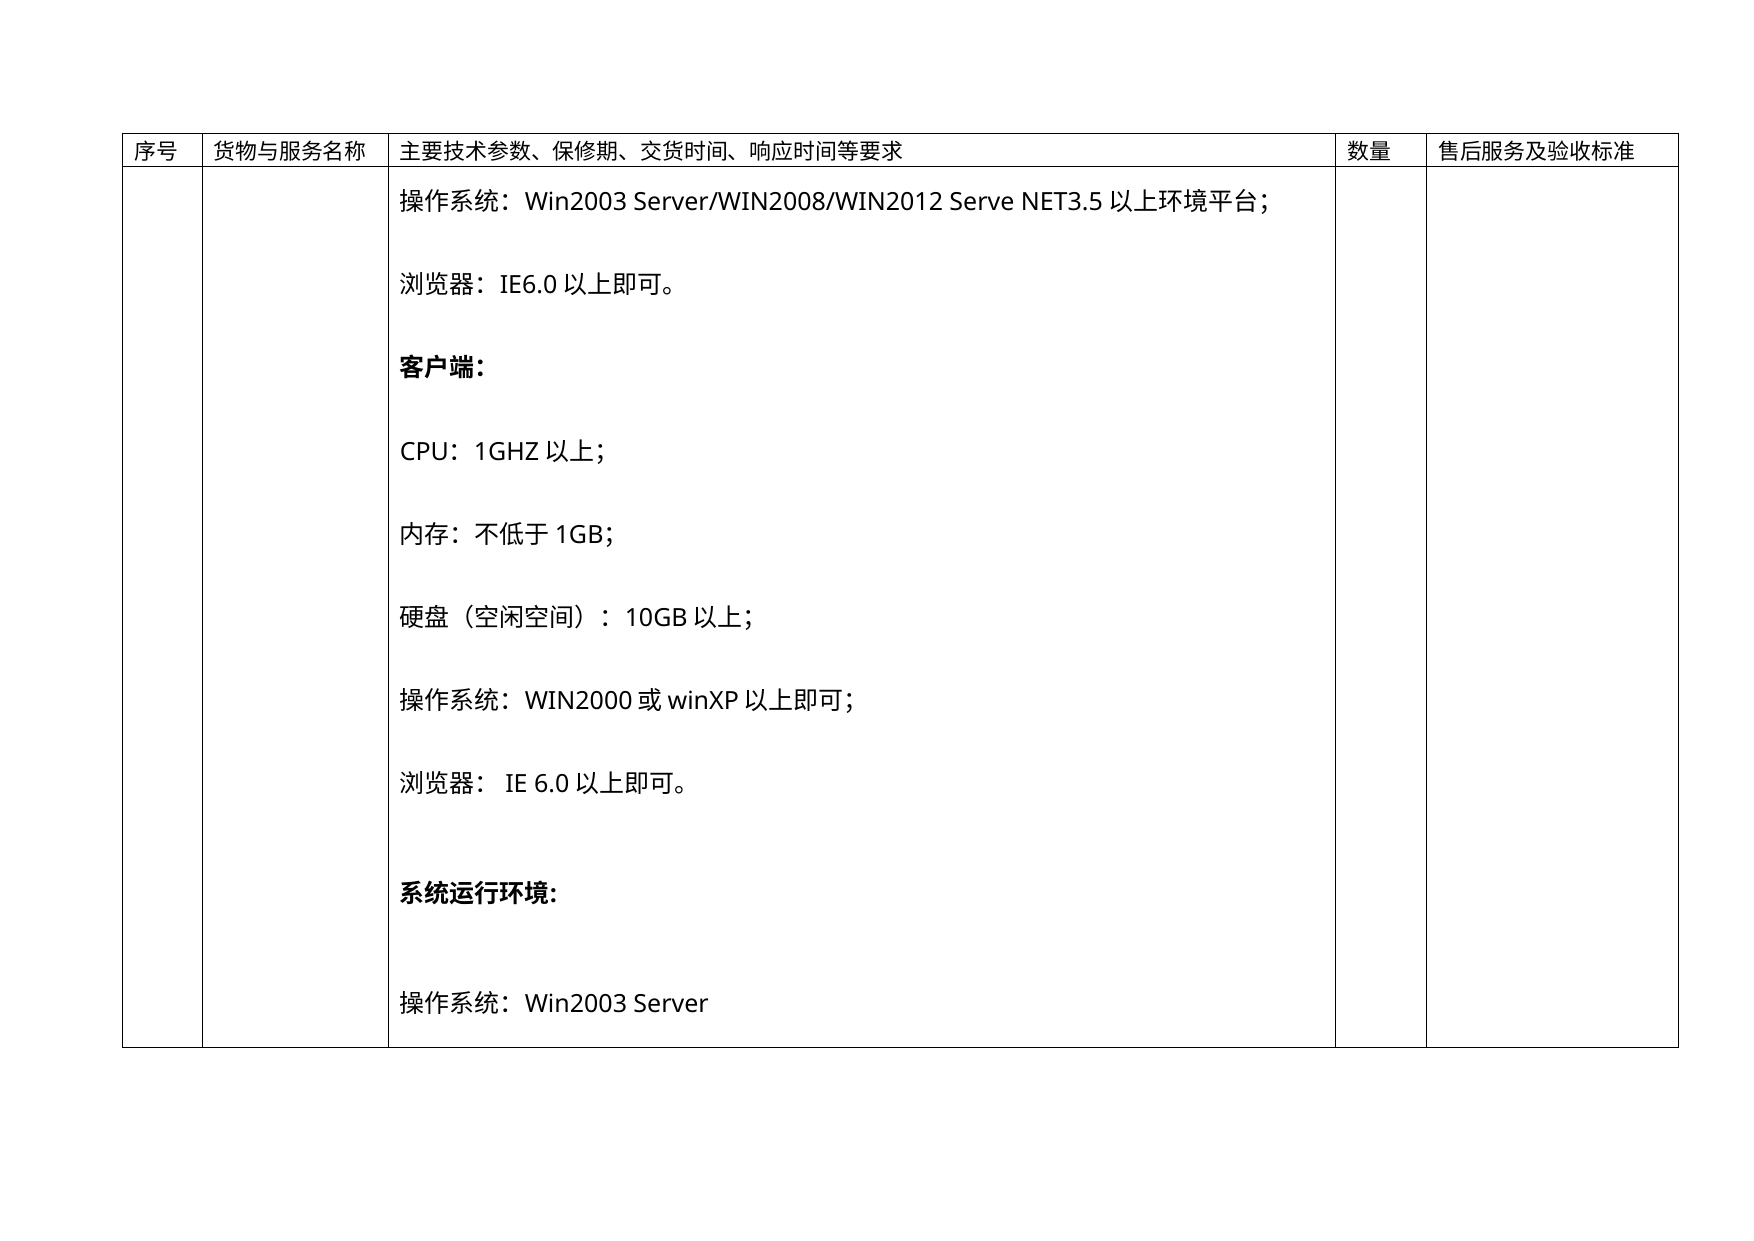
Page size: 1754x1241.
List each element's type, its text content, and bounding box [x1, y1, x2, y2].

table_header 数量 [1336, 134, 1426, 166]
table_header 主要技术参数、保修期、交货时间、响应时间等要求 [389, 134, 1335, 166]
table_header 售后服务及验收标准 [1427, 134, 1678, 166]
table_header 货物与服务名称 [203, 134, 388, 166]
table_header 序号 [123, 134, 202, 166]
